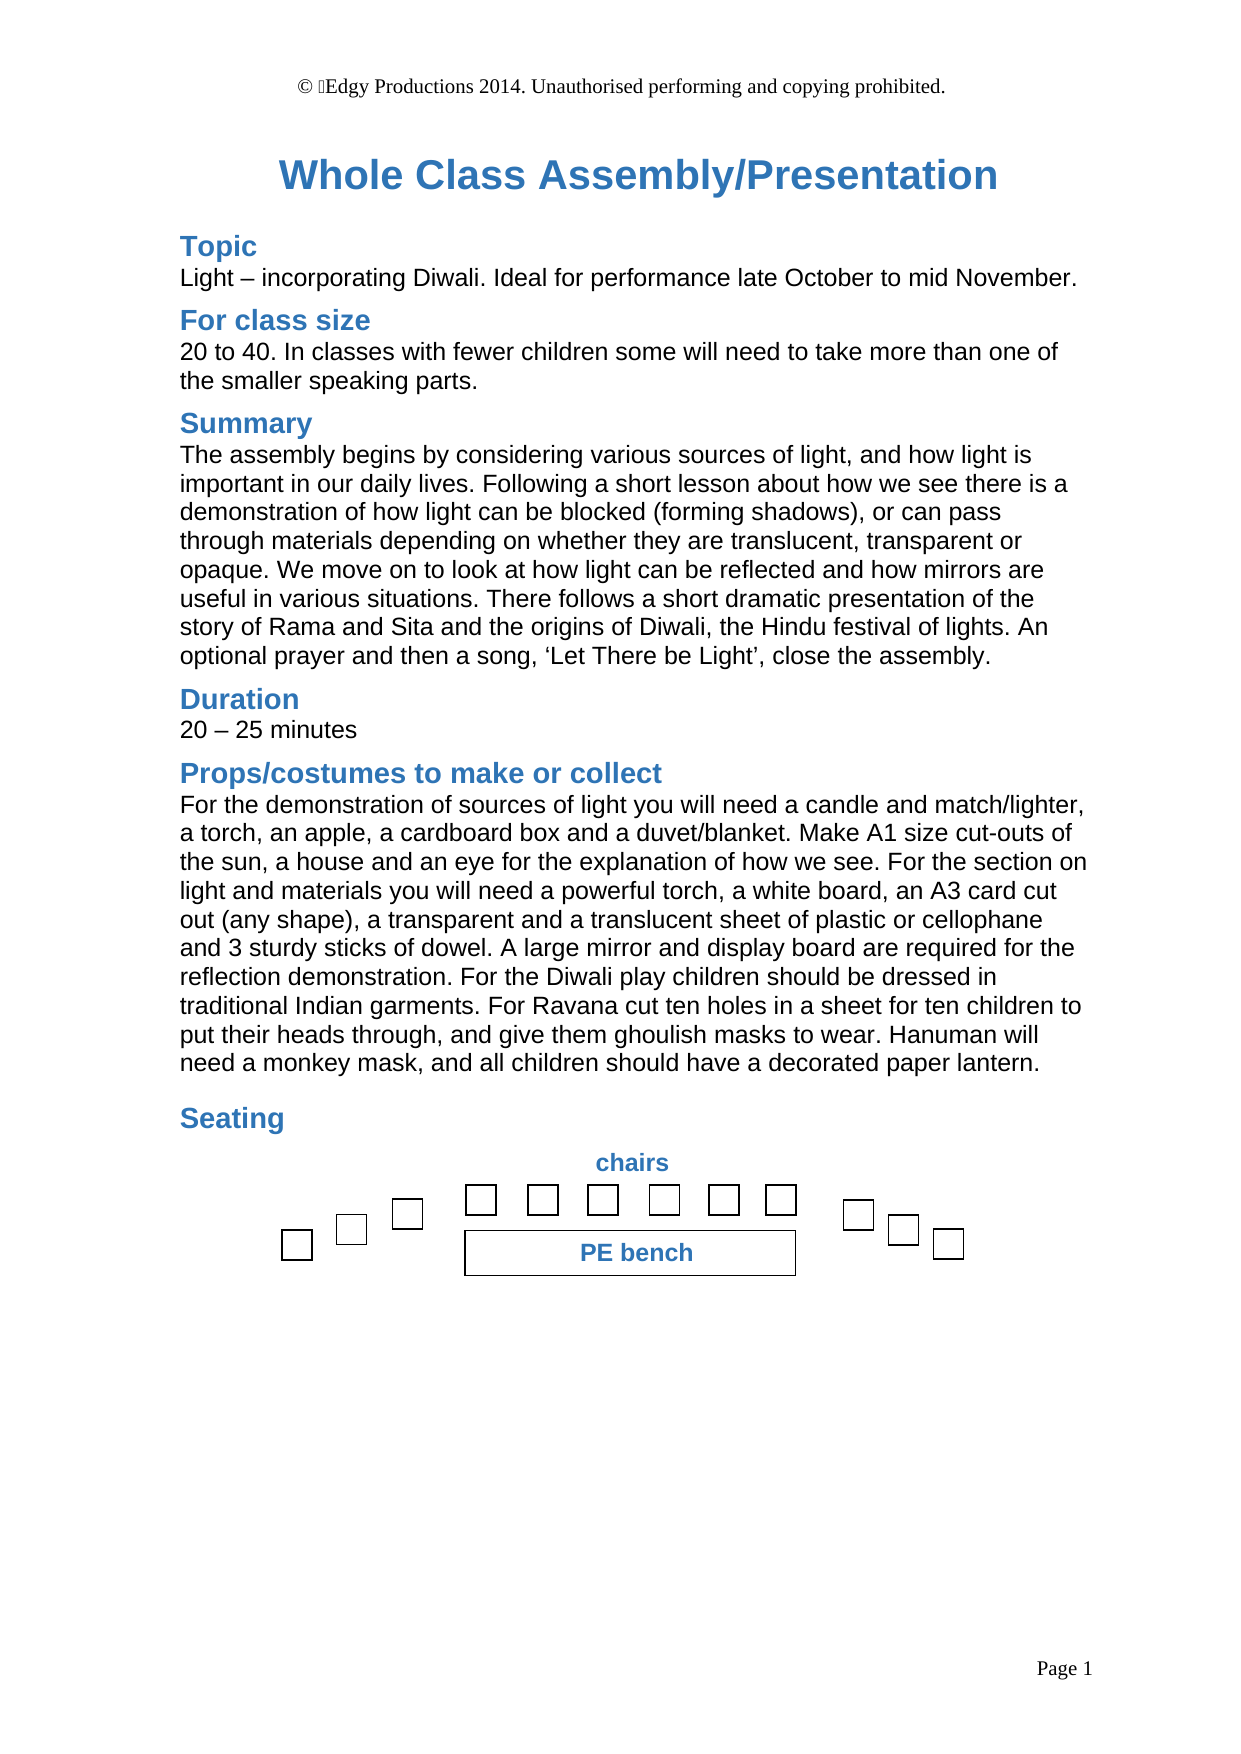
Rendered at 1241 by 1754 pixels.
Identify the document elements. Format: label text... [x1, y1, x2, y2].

subtitle Duration [179, 682, 1093, 715]
text Light – incorporating Diwali. Ideal for performance late October to mid November. [179, 263, 1093, 291]
text 20 to 40. In classes with fewer children some will need to take more than one of the smaller speaking parts. [179, 337, 1093, 394]
subtitle The assembly begins by considering various sources of light, and how light is important in our daily lives. Following a short lesson about how we see there is a demonstration of how light can be blocked (forming shadows), or can pass through materials depending on whether they are translucent, transparent or opaque. We move on to look at how light can be reflected and how mirrors are useful in various situations. There follows a short dramatic presentation of the story of Rama and Sita and the origins of Diwali, the Hindu festival of lights. An optional prayer and then a song, ‘Let There be Light’, close the assembly. [179, 440, 1093, 670]
text Topic [179, 229, 1097, 263]
subtitle For class size [179, 303, 1093, 337]
text For the demonstration of sources of light you will need a candle and match/lighter, a torch, an apple, a cardboard box and a duvet/blanket. Make A1 size cut-outs of the sun, a house and an eye for the explanation of how we see. For the section on light and materials you will need a powerful torch, a white board, an A3 card cut out (any shape), a transparent and a translucent sheet of plastic or cellophane and 3 sturdy sticks of dowel. A large mirror and display board are required for the reflection demonstration. For the Diwali play children should be dressed in traditional Indian garments. For Ravana cut ten holes in a sheet for ten children to put their heads through, and give them ghoulish masks to wear. Hanuman will need a monkey mask, and all children should have a decorated paper lantern. [179, 790, 1093, 1077]
title Whole Class Assembly/Presentation [179, 150, 1097, 198]
text 20 – 25 minutes [179, 715, 1093, 744]
subtitle Summary [179, 406, 1093, 440]
subtitle Seating [179, 1101, 1068, 1135]
subtitle Props/costumes to make or collect [179, 756, 1093, 790]
